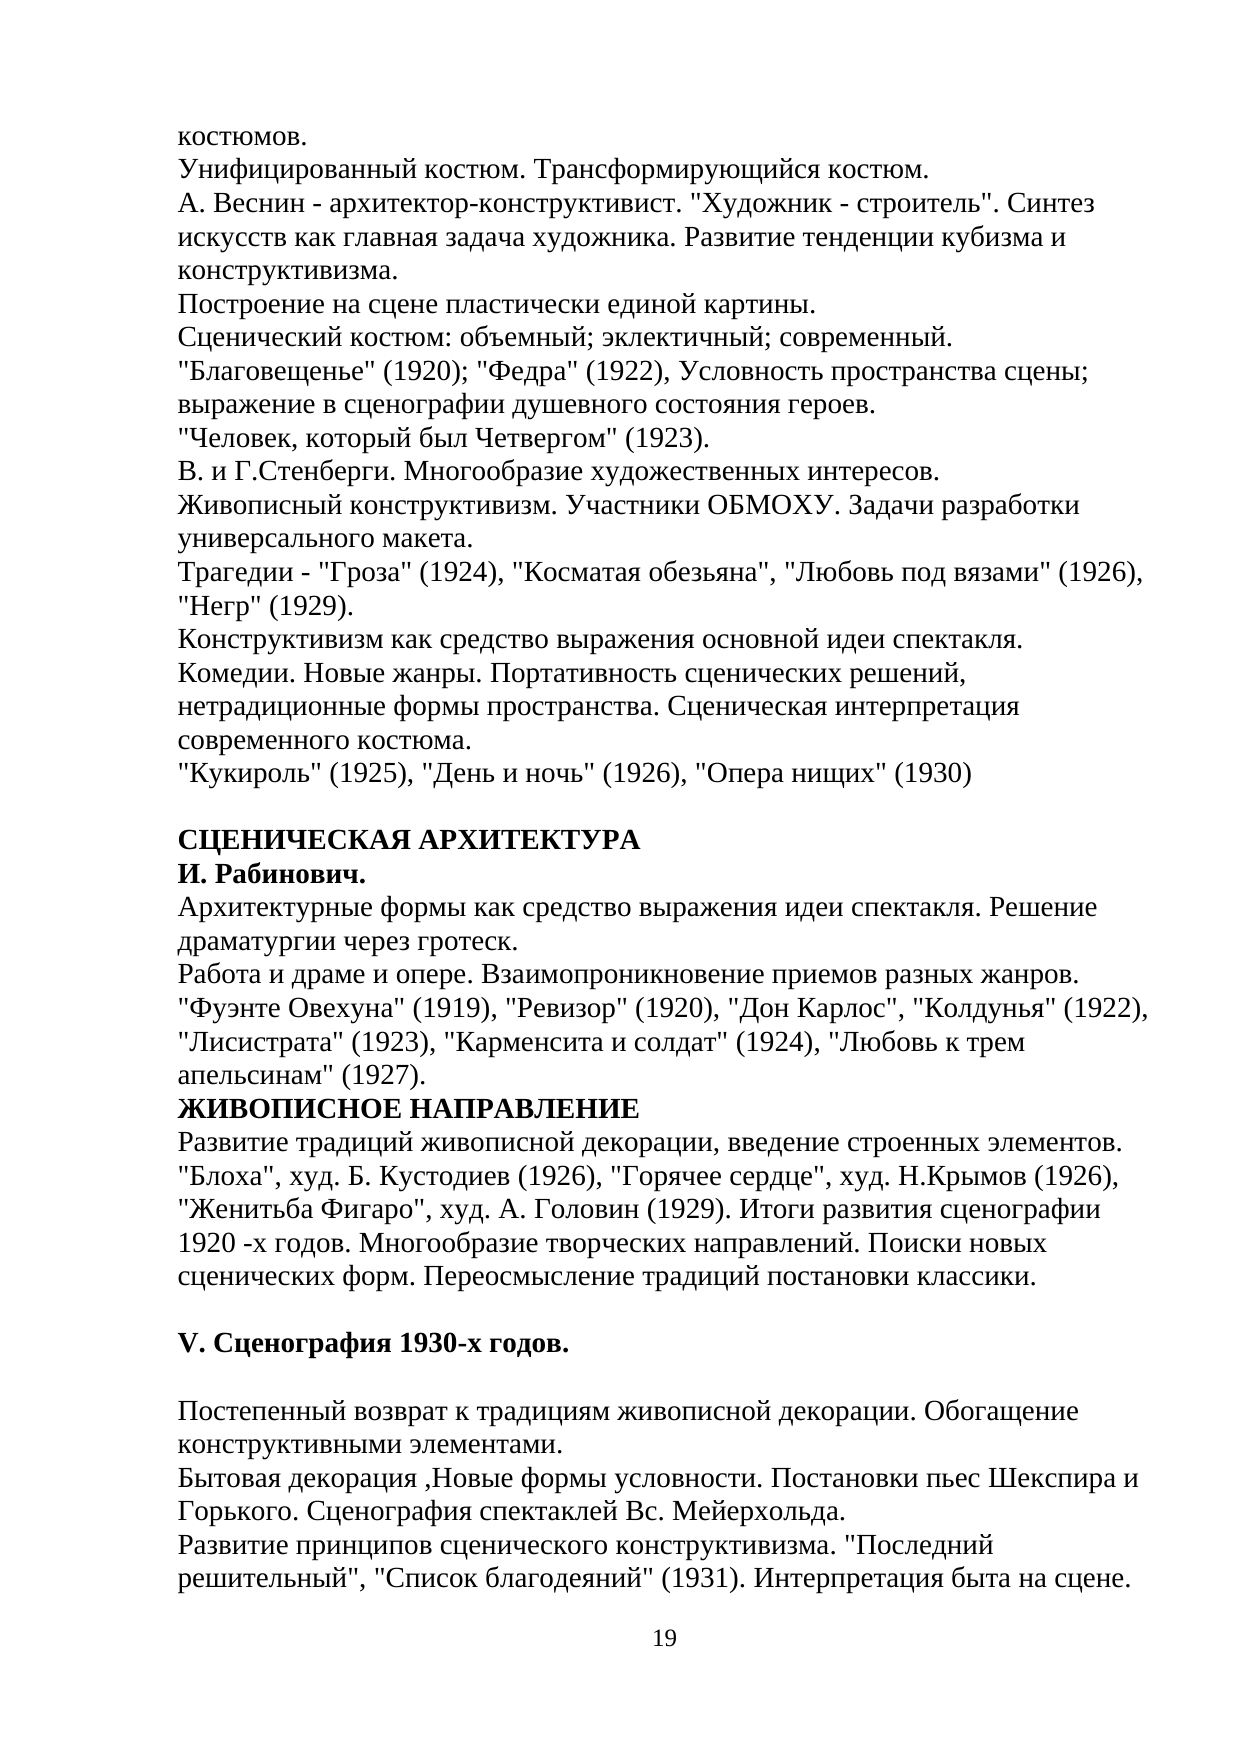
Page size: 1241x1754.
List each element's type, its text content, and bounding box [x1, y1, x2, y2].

text V. Сценография 1930-х годов. [177, 1326, 1152, 1359]
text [177, 118, 1152, 1292]
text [177, 1359, 1152, 1594]
